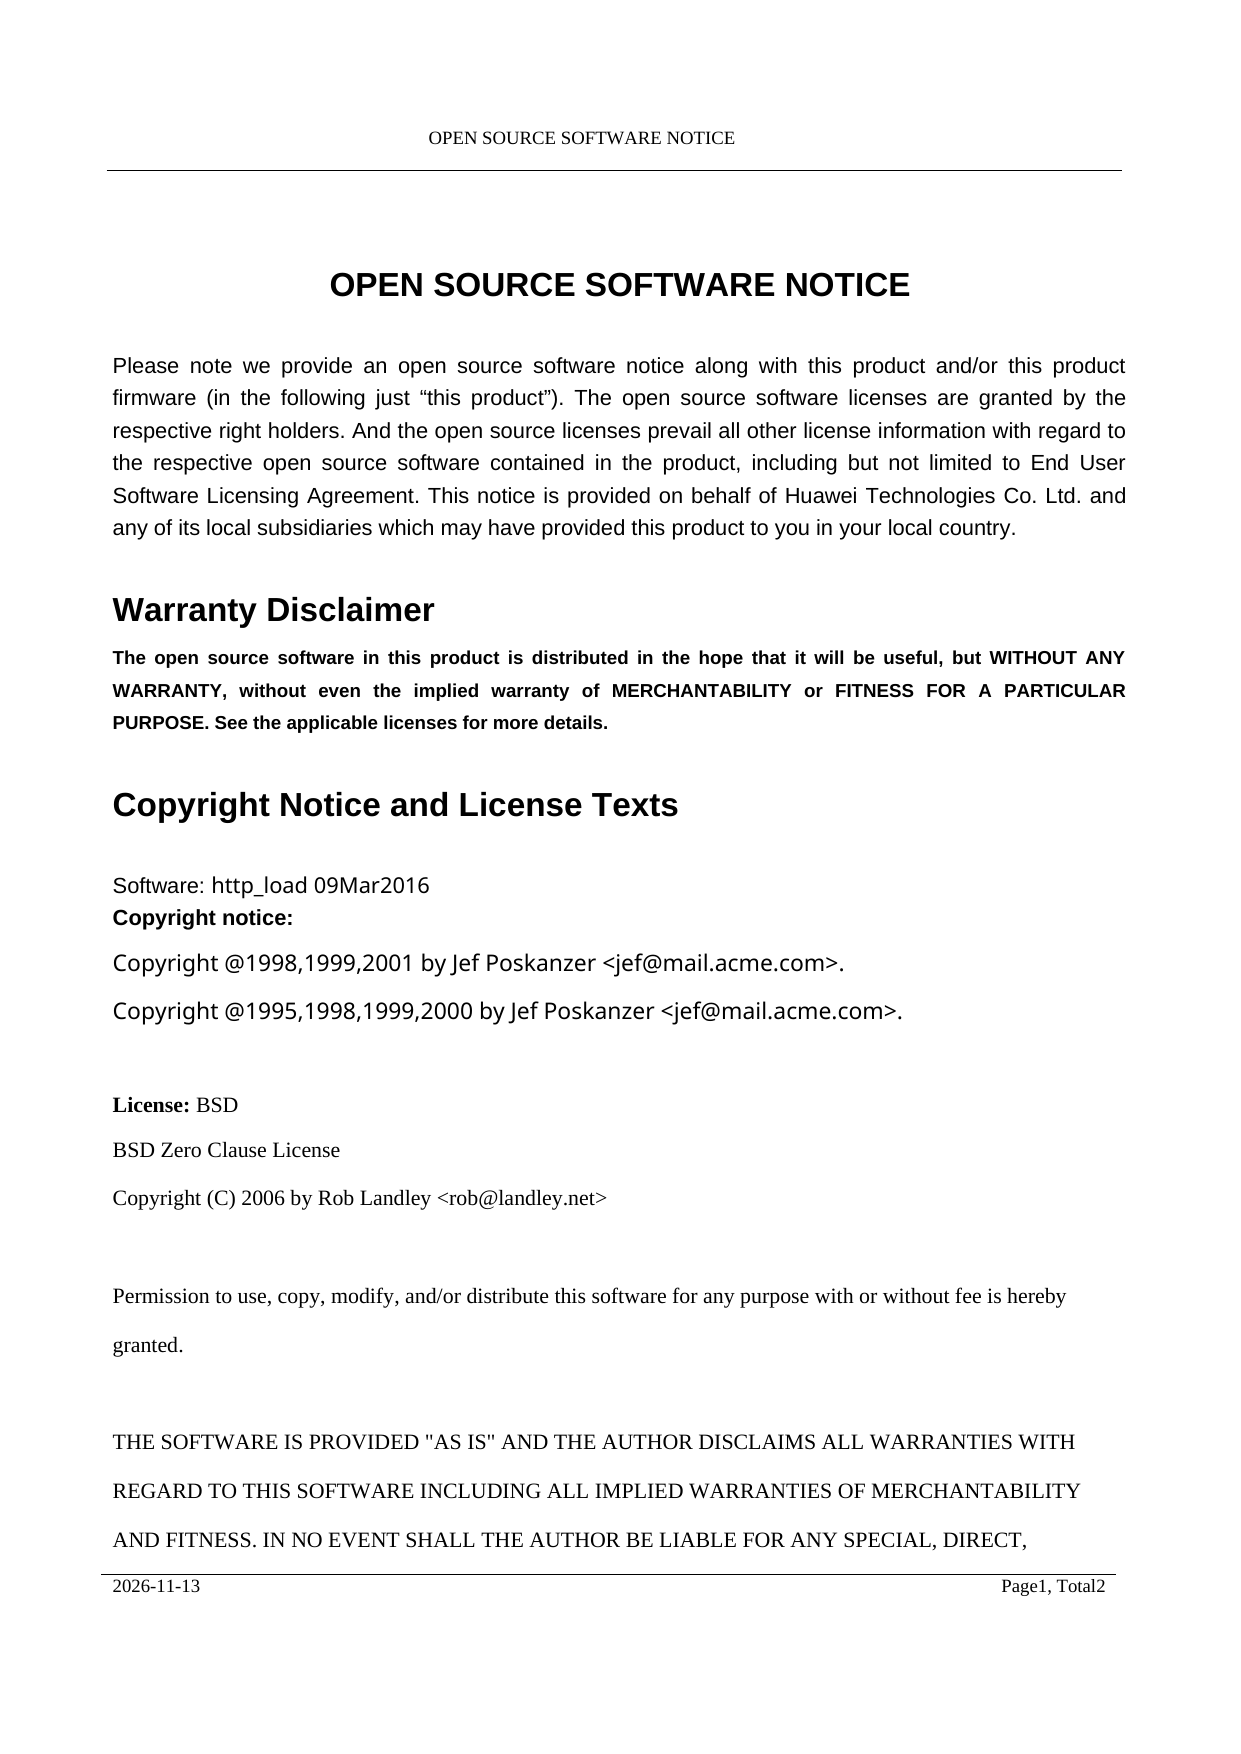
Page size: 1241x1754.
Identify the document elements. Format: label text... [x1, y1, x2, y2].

text Software: http_load 09Mar2016 [112, 869, 1128, 901]
text OPEN SOURCE SOFTWARE NOTICE [112, 251, 1128, 316]
text License: BSD [112, 1088, 1128, 1120]
text Warranty Disclaimer [112, 576, 1128, 641]
text Copyright @1995,1998,1999,2000 by Jef Poskanzer <jef@mail.acme.com>. [112, 995, 1128, 1027]
text Copyright @1998,1999,2001 by Jef Poskanzer <jef@mail.acme.com>. [112, 947, 1128, 979]
text Please note we provide an open source software notice along with this product and/or this product firmware (in the following just “this product”). The open source software licenses are granted by the respective right holders. And the open source licenses prevail all other license information with regard to the respective open source software contained in the product, including but not limited to End User Software Licensing Agreement. This notice is provided on behalf of Huawei Technologies Co. Ltd. and any of its local subsidiaries which may have provided this product to you in your local country. [112, 349, 1128, 544]
text The open source software in this product is distributed in the hope that it will be useful, but WITHOUT ANY WARRANTY, without even the implied warranty of MERCHANTABILITY or FITNESS FOR A PARTICULAR PURPOSE. See the applicable licenses for more details. [112, 641, 1128, 739]
text Copyright Notice and License Texts [112, 771, 1128, 836]
text Copyright notice: [112, 901, 1128, 934]
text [112, 1133, 1128, 1556]
